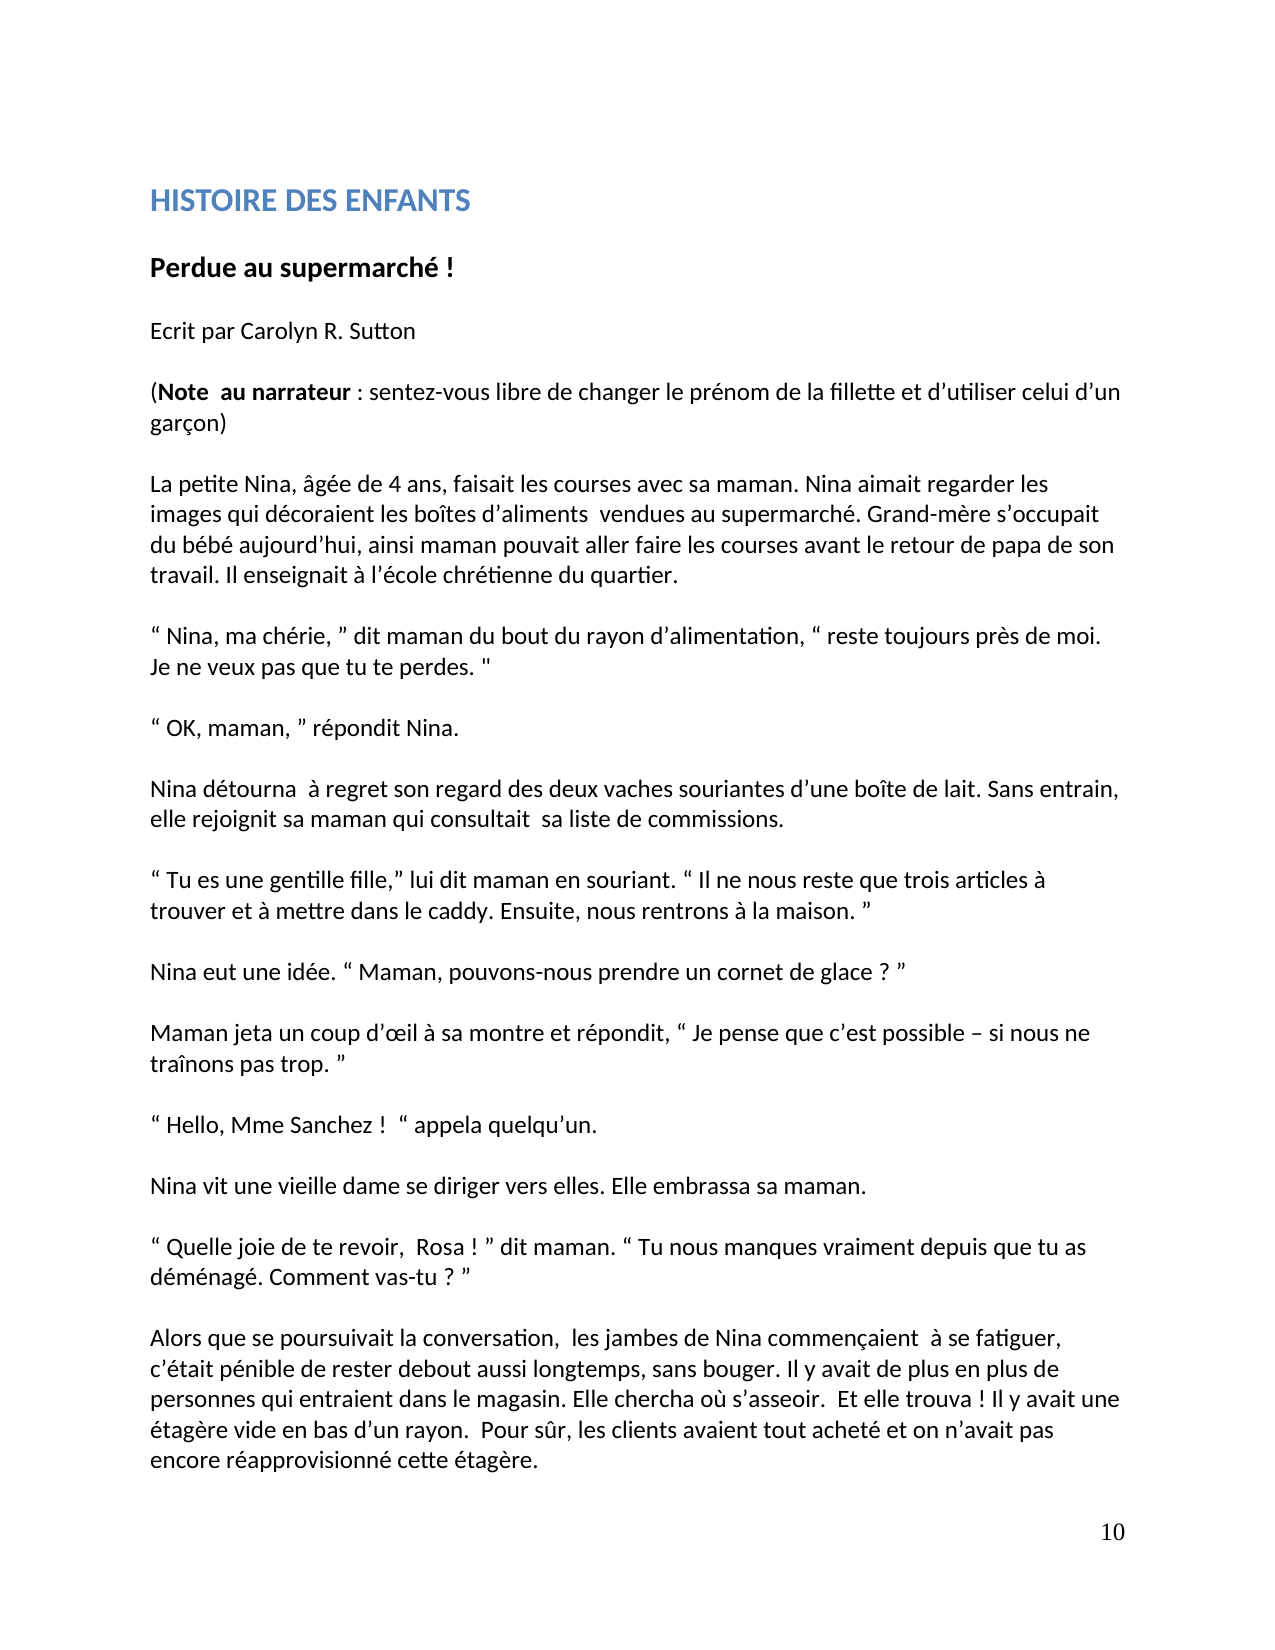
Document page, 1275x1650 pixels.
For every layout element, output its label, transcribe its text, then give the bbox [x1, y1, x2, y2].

text Perdue au supermarché ! [150, 249, 1125, 285]
text Maman jeta un coup d’œil à sa montre et répondit, “ Je pense que c’est possible – si nous ne traînons pas trop. ” [150, 1017, 1125, 1078]
text (Note au narrateur : sentez-vous libre de changer le prénom de la fillette et d’utiliser celui d’un garçon) [150, 376, 1125, 437]
text “ Hello, Mme Sanchez ! “ appela quelqu’un. [150, 1109, 1125, 1139]
text Nina eut une idée. “ Maman, pouvons-nous prendre un cornet de glace ? ” [150, 956, 1125, 987]
text Ecrit par Carolyn R. Sutton [150, 315, 1125, 346]
subtitle HISTOIRE DES ENFANTS [150, 179, 1125, 220]
text “ OK, maman, ” répondit Nina. [150, 712, 1125, 742]
text Nina vit une vieille dame se diriger vers elles. Elle embrassa sa maman. [150, 1170, 1125, 1200]
text “ Tu es une gentille fille,” lui dit maman en souriant. “ Il ne nous reste que trois articles à trouver et à mettre dans le caddy. Ensuite, nous rentrons à la maison. ” [150, 864, 1125, 926]
text La petite Nina, âgée de 4 ans, faisait les courses avec sa maman. Nina aimait regarder les images qui décoraient les boîtes d’aliments vendues au supermarché. Grand-mère s’occupait du bébé aujourd’hui, ainsi maman pouvait aller faire les courses avant le retour de papa de son travail. Il enseignait à l’école chrétienne du quartier. [150, 468, 1125, 590]
text Alors que se poursuivait la conversation, les jambes de Nina commençaient à se fatiguer, c’était pénible de rester debout aussi longtemps, sans bouger. Il y avait de plus en plus de personnes qui entraient dans le magasin. Elle chercha où s’asseoir. Et elle trouva ! Il y avait une étagère vide en bas d’un rayon. Pour sûr, les clients avaient tout acheté et on n’avait pas encore réapprovisionné cette étagère. [150, 1322, 1125, 1475]
text Nina détourna à regret son regard des deux vaches souriantes d’une boîte de lait. Sans entrain, elle rejoignit sa maman qui consultait sa liste de commissions. [150, 773, 1125, 834]
text “ Nina, ma chérie, ” dit maman du bout du rayon d’alimentation, “ reste toujours près de moi. Je ne veux pas que tu te perdes. " [150, 620, 1125, 681]
text “ Quelle joie de te revoir, Rosa ! ” dit maman. “ Tu nous manques vraiment depuis que tu as déménagé. Comment vas-tu ? ” [150, 1231, 1125, 1292]
